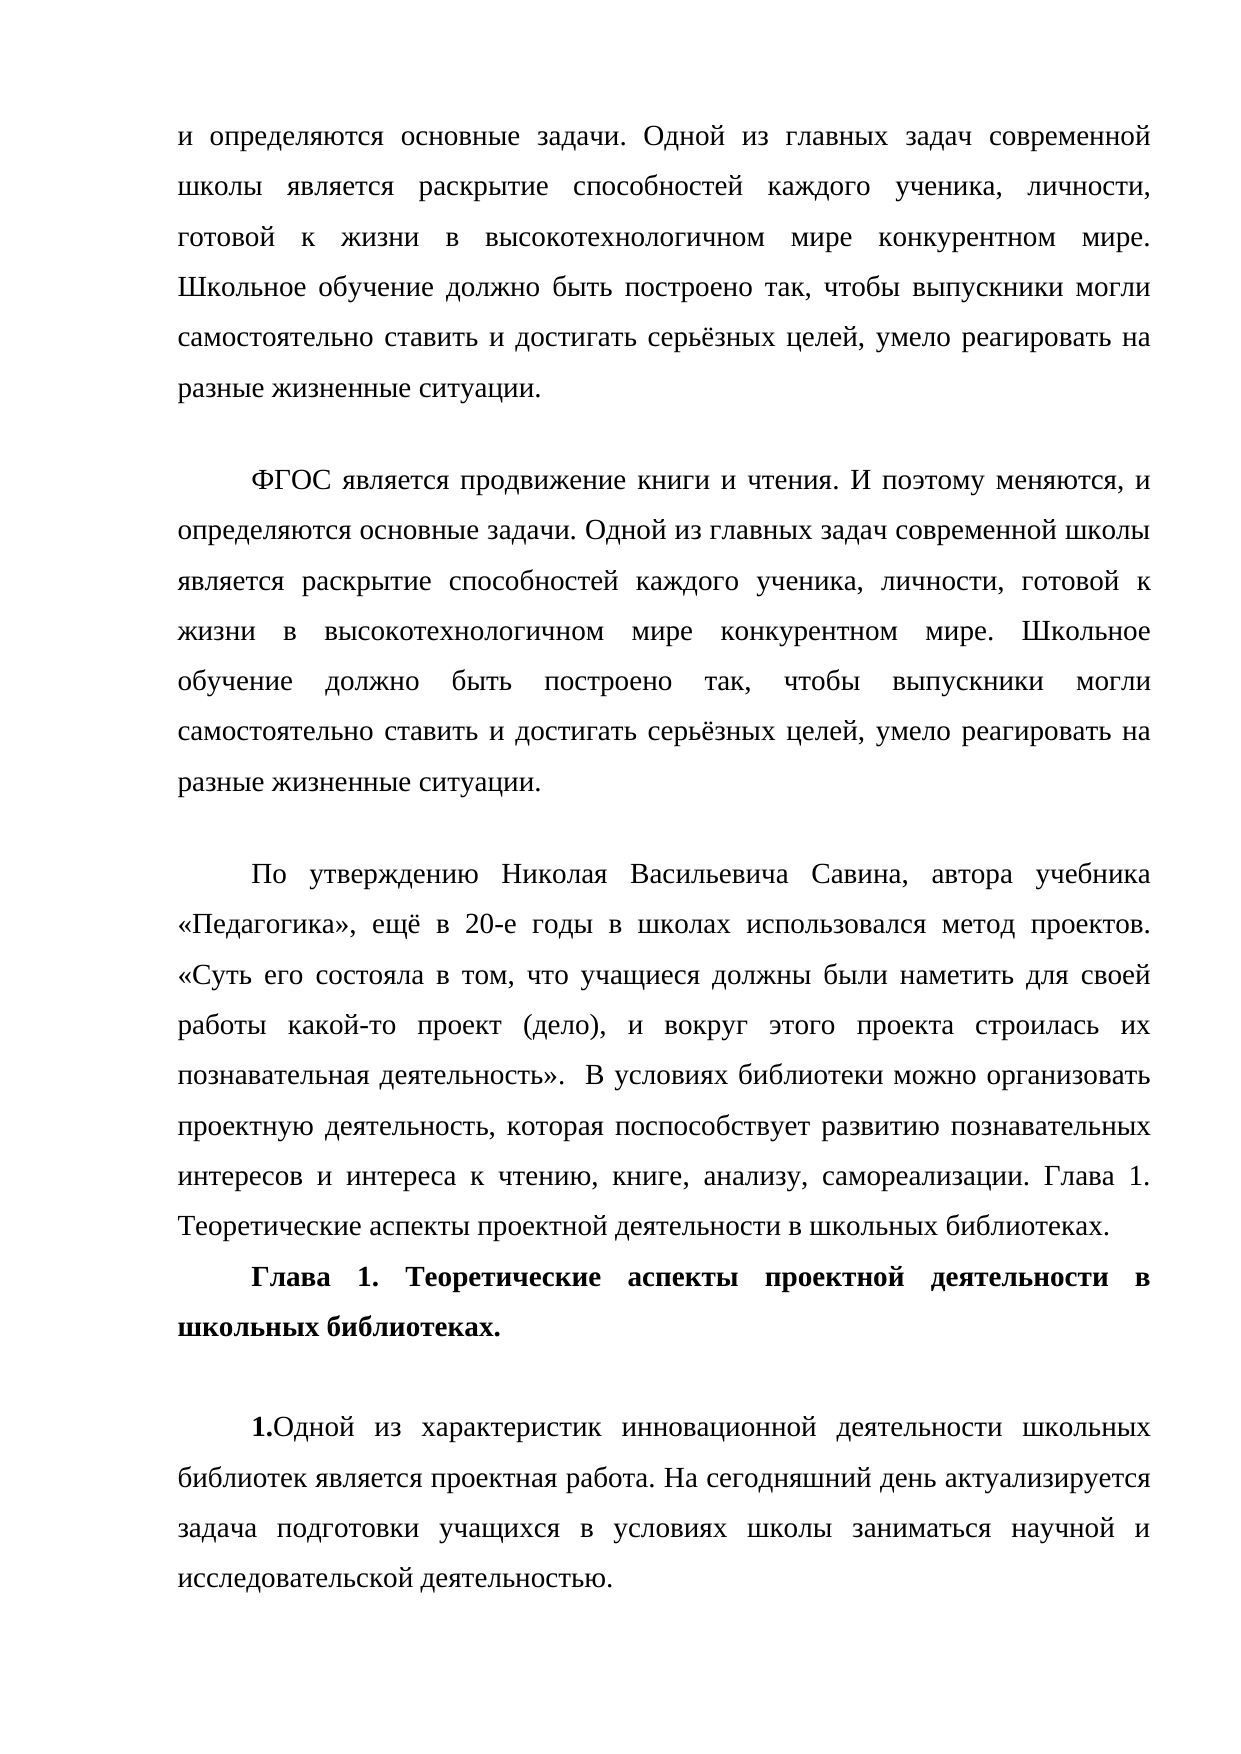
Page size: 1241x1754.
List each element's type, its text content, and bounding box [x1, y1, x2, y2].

text ФГОС является продвижение книги и чтения. И поэтому меняются, и определяются основные задачи. Одной из главных задач современной школы является раскрытие способностей каждого ученика, личности, готовой к жизни в высокотехнологичном мире конкурентном мире. Школьное обучение должно быть построено так, чтобы выпускники могли самостоятельно ставить и достигать серьёзных целей, умело реагировать на разные жизненные ситуации. [177, 462, 1152, 797]
text По утверждению Николая Васильевича Савина, автора учебника «Педагогика», ещё в 20-е годы в школах использовался метод проектов. «Суть его состояла в том, что учащиеся должны были наметить для своей работы какой-то проект (дело), и вокруг этого проекта строилась их познавательная деятельность». В условиях библиотеки можно организовать проектную деятельность, которая поспособствует развитию познавательных интересов и интереса к чтению, книге, анализу, самореализации. Глава 1. Теоретические аспекты проектной деятельности в школьных библиотеках. [177, 856, 1152, 1242]
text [177, 118, 1152, 403]
text Глава 1. Теоретические аспекты проектной деятельности в школьных библиотеках. [177, 1259, 1152, 1342]
text 1.Одной из характеристик инновационной деятельности школьных библиотек является проектная работа. На сегодняшний день актуализируется задача подготовки учащихся в условиях школы заниматься научной и исследовательской деятельностью. [177, 1409, 1152, 1594]
